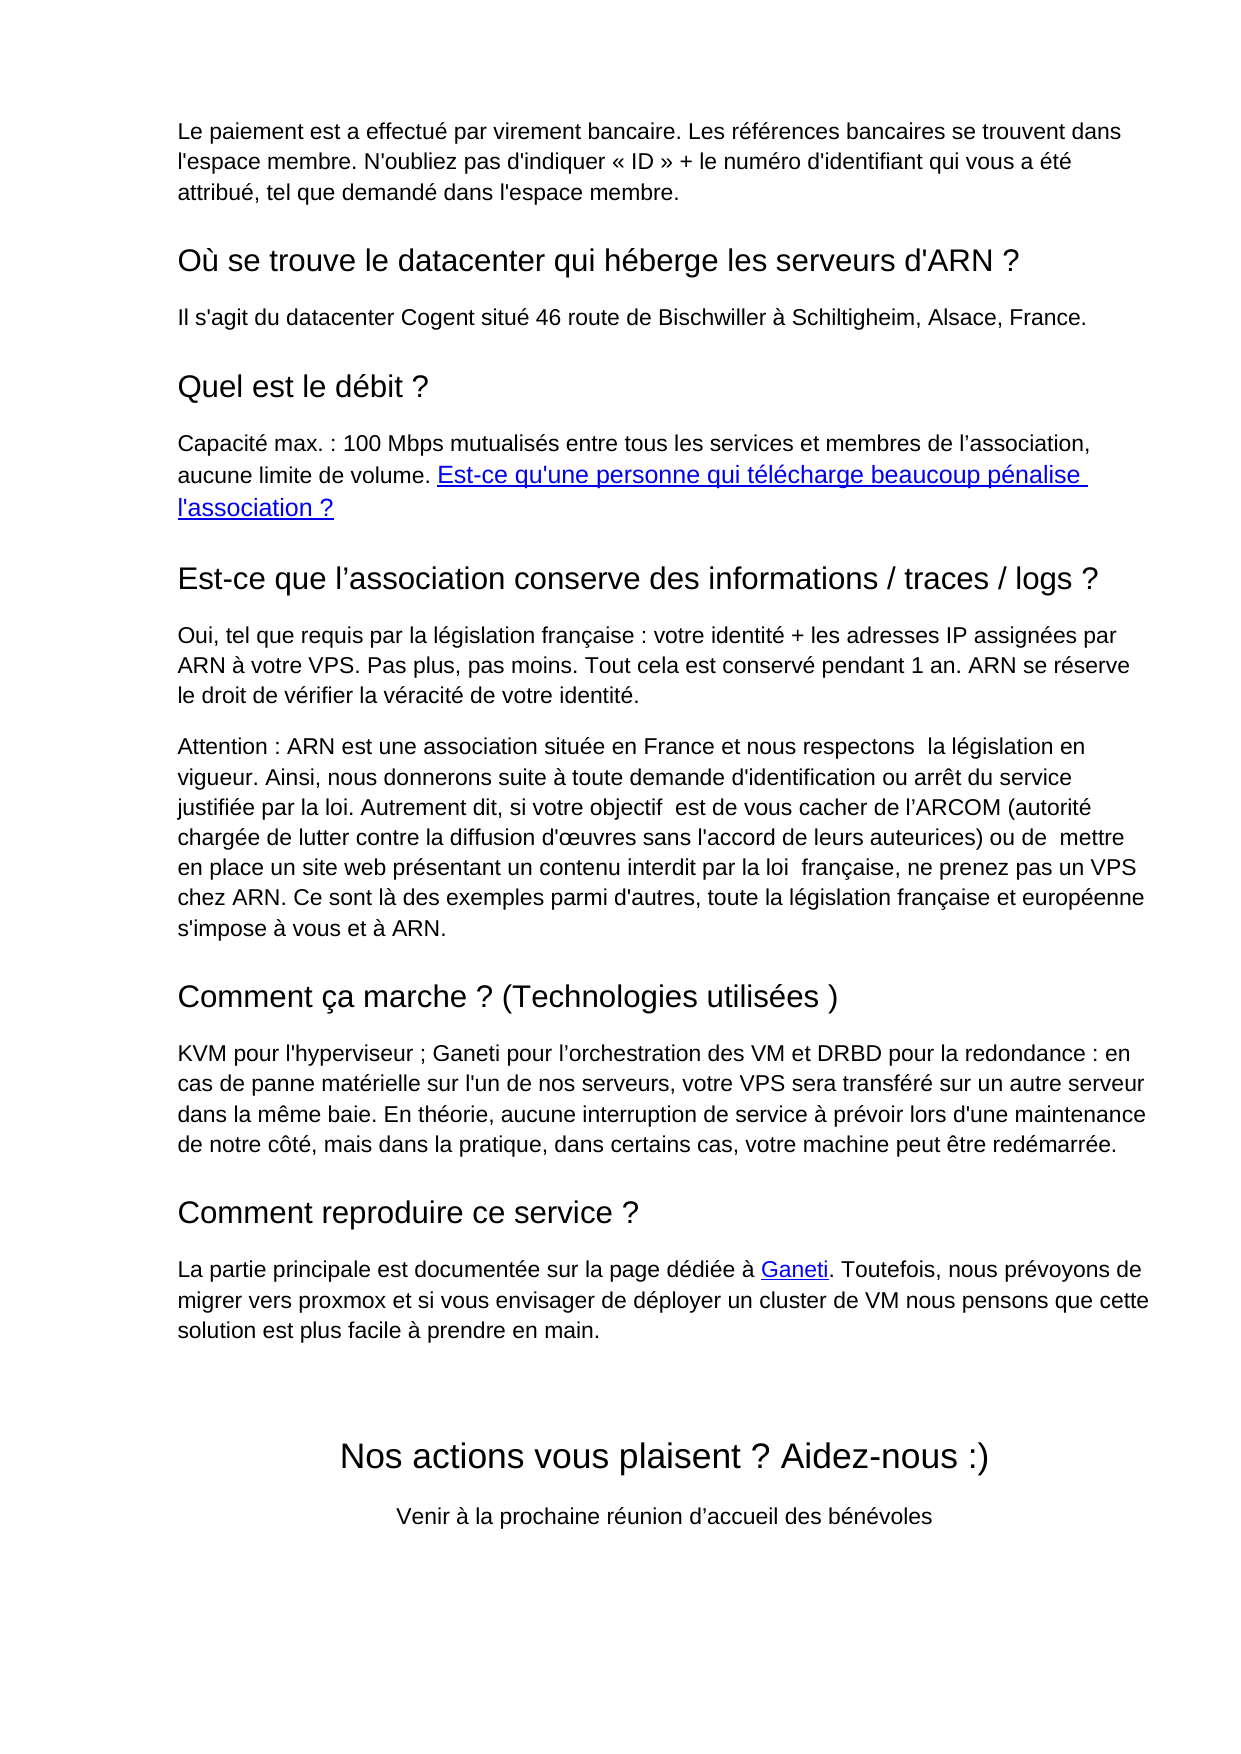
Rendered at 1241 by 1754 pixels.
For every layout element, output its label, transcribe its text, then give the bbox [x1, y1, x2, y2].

subtitle Est-ce que l’association conserve des informations / traces / logs ? [177, 560, 1152, 596]
subtitle Comment reproduire ce service ? [177, 1194, 1152, 1230]
text Capacité max. : 100 Mbps mutualisés entre tous les services et membres de l’association, aucune limite de volume. Est-ce qu'une personne qui télécharge beaucoup pénalise l'association ? [177, 430, 1152, 522]
text Il s'agit du datacenter Cogent situé 46 route de Bischwiller à Schiltigheim, Alsace, France. [177, 304, 1152, 331]
text KVM pour l'hyperviseur ; Ganeti pour l’orchestration des VM et DRBD pour la redondance : en cas de panne matérielle sur l'un de nos serveurs, votre VPS sera transféré sur un autre serveur dans la même baie. En théorie, aucune interruption de service à prévoir lors d'une maintenance de notre côté, mais dans la pratique, dans certains cas, votre machine peut être redémarrée. [177, 1040, 1152, 1157]
text Le paiement est a effectué par virement bancaire. Les références bancaires se trouvent dans l'espace membre. N'oubliez pas d'indiquer « ID » + le numéro d'identifiant qui vous a été attribué, tel que demandé dans l'espace membre. [177, 118, 1152, 205]
subtitle Comment ça marche ? (Technologies utilisées ) [177, 978, 1152, 1014]
text La partie principale est documentée sur la page dédiée à Ganeti. Toutefois, nous prévoyons de migrer vers proxmox et si vous envisager de déployer un cluster de VM nous pensons que cette solution est plus facile à prendre en main. [177, 1256, 1152, 1343]
text Attention : ARN est une association située en France et nous respectons la législation en vigueur. Ainsi, nous donnerons suite à toute demande d'identification ou arrêt du service justifiée par la loi. Autrement dit, si votre objectif est de vous cacher de l’ARCOM (autorité chargée de lutter contre la diffusion d'œuvres sans l'accord de leurs auteurices) ou de mettre en place un site web présentant un contenu interdit par la loi française, ne prenez pas un VPS chez ARN. Ce sont là des exemples parmi d'autres, toute la législation française et européenne s'impose à vous et à ARN. [177, 733, 1152, 941]
text Oui, tel que requis par la législation française : votre identité + les adresses IP assignées par ARN à votre VPS. Pas plus, pas moins. Tout cela est conservé pendant 1 an. ARN se réserve le droit de vérifier la véracité de votre identité. [177, 622, 1152, 709]
subtitle Nos actions vous plaisent ? Aidez-nous :) [177, 1436, 1152, 1476]
text Venir à la prochaine réunion d’accueil des bénévoles [177, 1503, 1152, 1529]
subtitle Quel est le débit ? [177, 368, 1152, 404]
subtitle Où se trouve le datacenter qui héberge les serveurs d'ARN ? [177, 242, 1152, 278]
